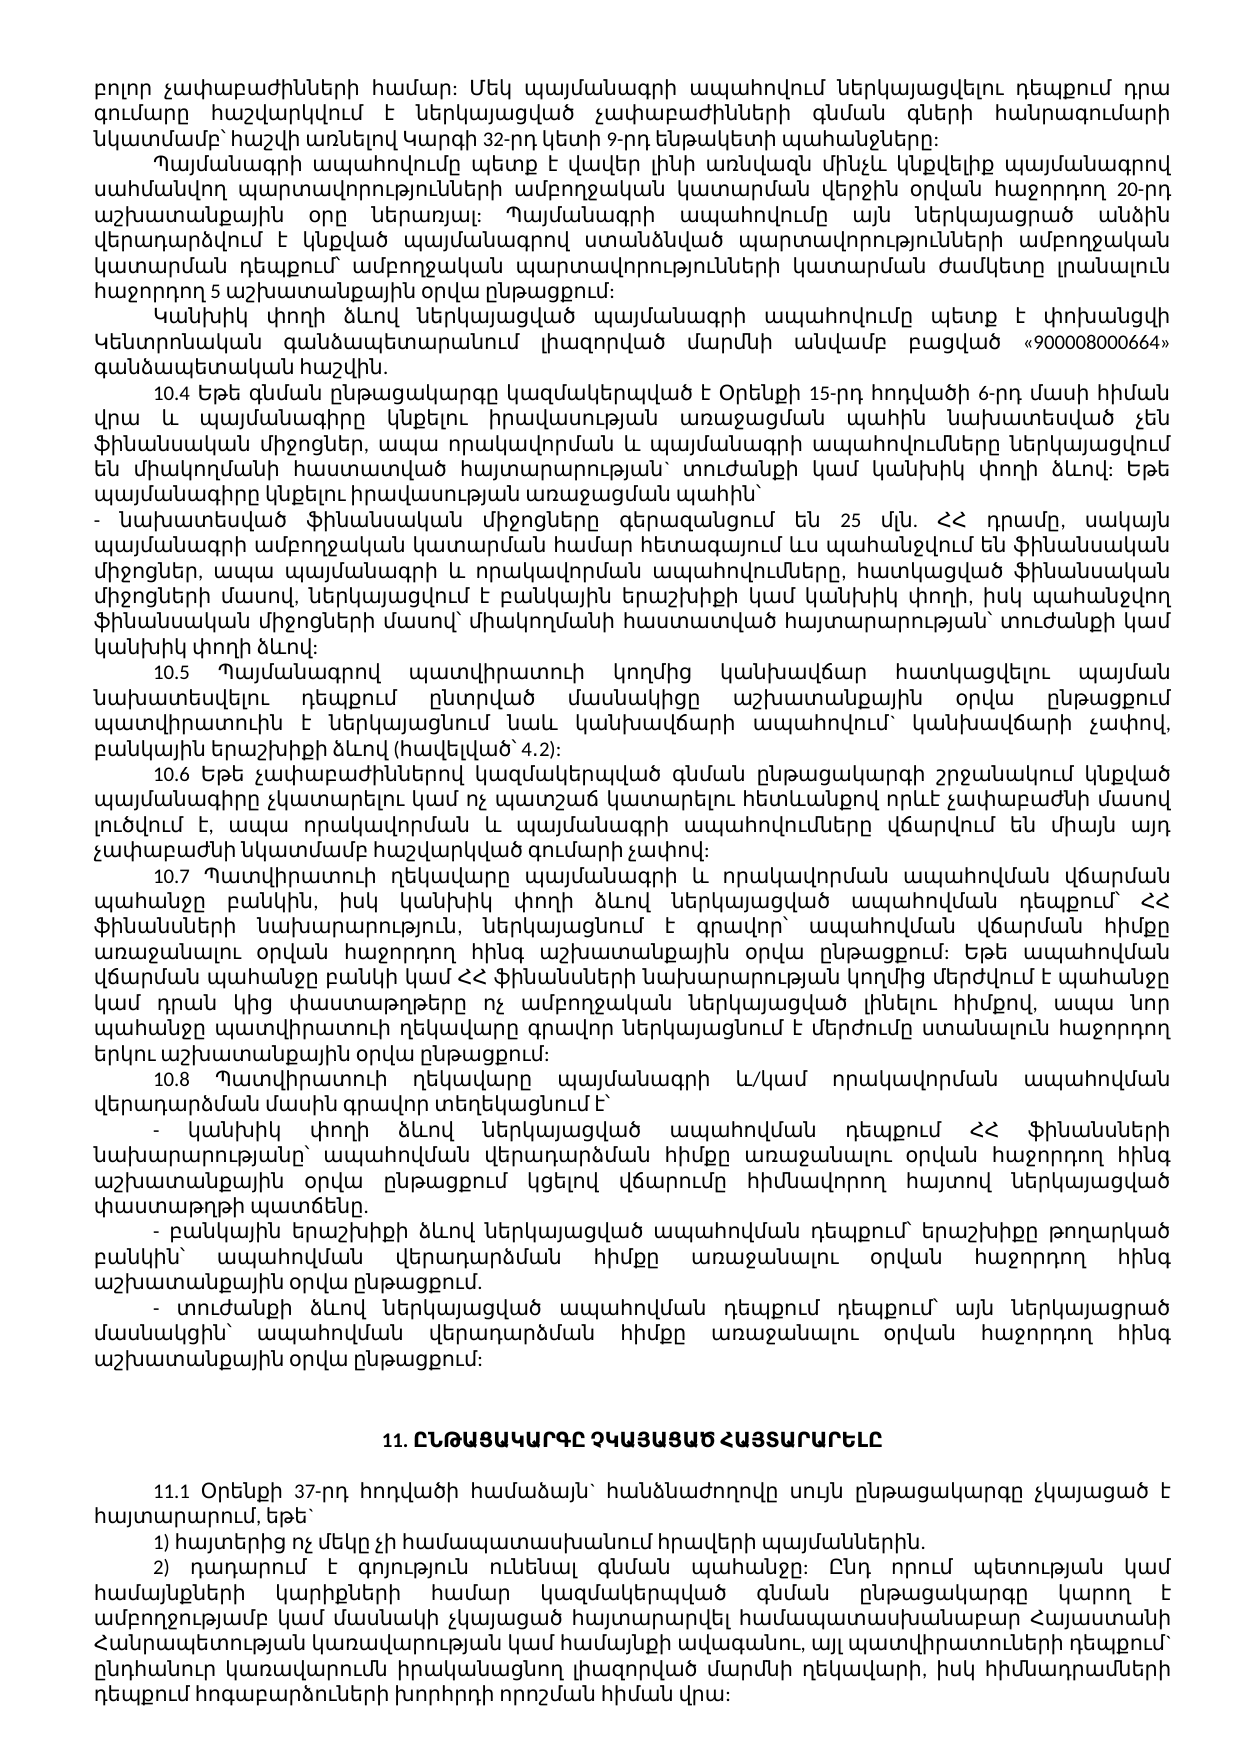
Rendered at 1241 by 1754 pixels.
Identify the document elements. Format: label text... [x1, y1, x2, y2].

text - նախատեսված ֆինանսական միջոցները գերազանցում են 25 մլն. ՀՀ դրամը, սակայն պայմանագրի ամբողջական կատարման համար հետագայում ևս պահանջվում են ֆինանսական միջոցներ, ապա պայմանագրի և որակավորման ապահովումները, հատկացված ֆինանսական միջոցների մասով, ներկայացվում է բանկային երաշխիքի կամ կանխիկ փողի, իսկ պահանջվող ֆինանսական միջոցների մասով՝ միակողմանի հաստատված հայտարարության՝ տուժանքի կամ կանխիկ փողի ձևով: [94, 507, 1171, 659]
text - տուժանքի ձևով ներկայացված ապահովման դեպքում դեպքում՝ այն ներկայացրած մասնակցին՝ ապահովման վերադարձման հիմքը առաջանալու օրվան հաջորդող հինգ աշխատանքային օրվա ընթացքում: [94, 1295, 1171, 1371]
text 10.6 Եթե չափաբաժիններով կազմակերպված գնման ընթացակարգի շրջանակում կնքված պայմանագիրը չկատարելու կամ ոչ պատշաճ կատարելու հետևանքով որևէ չափաբաժնի մասով լուծվում է, ապա որակավորման և պայմանագրի ապահովումները վճարվում են միայն այդ չափաբաժնի նկատմամբ հաշվարկված գումարի չափով: [94, 761, 1171, 863]
text Եթե գնման ընթացակարգը կազմակերպված է չափաբաժիններով և մասնակիցը ընտրված մասնակից է ճանաչվում մեկից ավելի չափաբաժինների մասով ապա կարող է ներկայացնել՝ ինչպես յուրաքանչյուր չափաբաժնի համար առանձին, այնպես էլ մեկ պայմանագրի ապահովում` բոլոր չափաբաժինների համար: Մեկ պայմանագրի ապահովում ներկայացվելու դեպքում դրա գումարը հաշվարկվում է ներկայացված չափաբաժինների գնման գների հանրագումարի նկատմամբ՝ հաշվի առնելով Կարգի 32-րդ կետի 9-րդ ենթակետի պահանջները: [94, 75, 1171, 151]
text - կանխիկ փողի ձևով ներկայացված ապահովման դեպքում ՀՀ ֆինանսների նախարարությանը՝ ապահովման վերադարձման հիմքը առաջանալու օրվան հաջորդող հինգ աշխատանքային օրվա ընթացքում կցելով վճարումը հիմնավորող հայտով ներկայացված փաստաթղթի պատճենը. [94, 1117, 1171, 1219]
text 11. ԸՆԹԱՑԱԿԱՐԳԸ ՉԿԱՅԱՑԱԾ ՀԱՅՏԱՐԱՐԵԼԸ [94, 1427, 1171, 1453]
text Պայմանագրի ապահովումը պետք է վավեր լինի առնվազն մինչև կնքվելիք պայմանագրով սահմանվող պարտավորությունների ամբողջական կատարման վերջին օրվան հաջորդող 20-րդ աշխատանքային օրը ներառյալ: Պայմանագրի ապահովումը այն ներկայացրած անձին վերադարձվում է կնքված պայմանագրով ստանձնված պարտավորությունների ամբողջական կատարման դեպքում՝ ամբողջական պարտավորությունների կատարման ժամկետը լրանալուն հաջորդող 5 աշխատանքային օրվա ընթացքում: [94, 151, 1171, 304]
text 10.7 Պատվիրատուի ղեկավարը պայմանագրի և որակավորման ապահովման վճարման պահանջը բանկին, իսկ կանխիկ փողի ձևով ներկայացված ապահովման դեպքում՝ ՀՀ ֆինանսների նախարարություն, ներկայացնում է գրավոր՝ ապահովման վճարման հիմքը առաջանալու օրվան հաջորդող հինգ աշխատանքային օրվա ընթացքում: Եթե ապահովման վճարման պահանջը բանկի կամ ՀՀ ֆինանսների նախարարության կողմից մերժվում է պահանջը կամ դրան կից փաստաթղթերը ոչ ամբողջական ներկայացված լինելու հիմքով, ապա նոր պահանջը պատվիրատուի ղեկավարը գրավոր ներկայացնում է մերժումը ստանալուն հաջորդող երկու աշխատանքային օրվա ընթացքում: [94, 863, 1171, 1066]
text Կանխիկ փողի ձևով ներկայացված պայմանագրի ապահովումը պետք է փոխանցվի Կենտրոնական գանձապետարանում լիազորված մարմնի անվամբ բացված «900008000664» գանձապետական հաշվին. [94, 304, 1171, 380]
text - բանկային երաշխիքի ձևով ներկայացված ապահովման դեպքում՝ երաշխիքը թողարկած բանկին՝ ապահովման վերադարձման հիմքը առաջանալու օրվան հաջորդող հինգ աշխատանքային օրվա ընթացքում. [94, 1219, 1171, 1295]
text 2) դադարում է գոյություն ունենալ գնման պահանջը: Ընդ որում պետության կամ համայնքների կարիքների համար կազմակերպված գնման ընթացակարգը կարող է ամբողջությամբ կամ մասնակի չկայացած հայտարարվել համապատասխանաբար Հայաստանի Հանրապետության կառավարության կամ համայնքի ավագանու, այլ պատվիրատուների դեպքում` ընդհանուր կառավարումն իրականացնող լիազորված մարմնի ղեկավարի, իսկ հիմնադրամների դեպքում հոգաբարձուների խորհրդի որոշման հիման վրա: [94, 1554, 1171, 1707]
text 1) հայտերից ոչ մեկը չի համապատասխանում հրավերի պայմաններին. [94, 1529, 1171, 1554]
text 11.1 Օրենքի 37-րդ հոդվածի համաձայն` հանձնաժողովը սույն ընթացակարգը չկայացած է հայտարարում, եթե` [94, 1478, 1171, 1529]
text 10.8 Պատվիրատուի ղեկավարը պայմանագրի և/կամ որակավորման ապահովման վերադարձման մասին գրավոր տեղեկացնում է՝ [94, 1066, 1171, 1117]
text 10.4 Եթե գնման ընթացակարգը կազմակերպված է Օրենքի 15-րդ հոդվածի 6-րդ մասի հիման վրա և պայմանագիրը կնքելու իրավասության առաջացման պահին նախատեսված չեն ֆինանսական միջոցներ, ապա որակավորման և պայմանագրի ապահովումները ներկայացվում են միակողմանի հաստատված հայտարարության` տուժանքի կամ կանխիկ փողի ձևով: Եթե պայմանագիրը կնքելու իրավասության առաջացման պահին՝ [94, 380, 1171, 507]
text 10.5 Պայմանագրով պատվիրատուի կողմից կանխավճար հատկացվելու պայման նախատեսվելու դեպքում ընտրված մասնակիցը աշխատանքային օրվա ընթացքում պատվիրատուին է ներկայացնում նաև կանխավճարի ապահովում` կանխավճարի չափով, բանկային երաշխիքի ձևով (հավելված՝ 4․2): [94, 659, 1171, 761]
